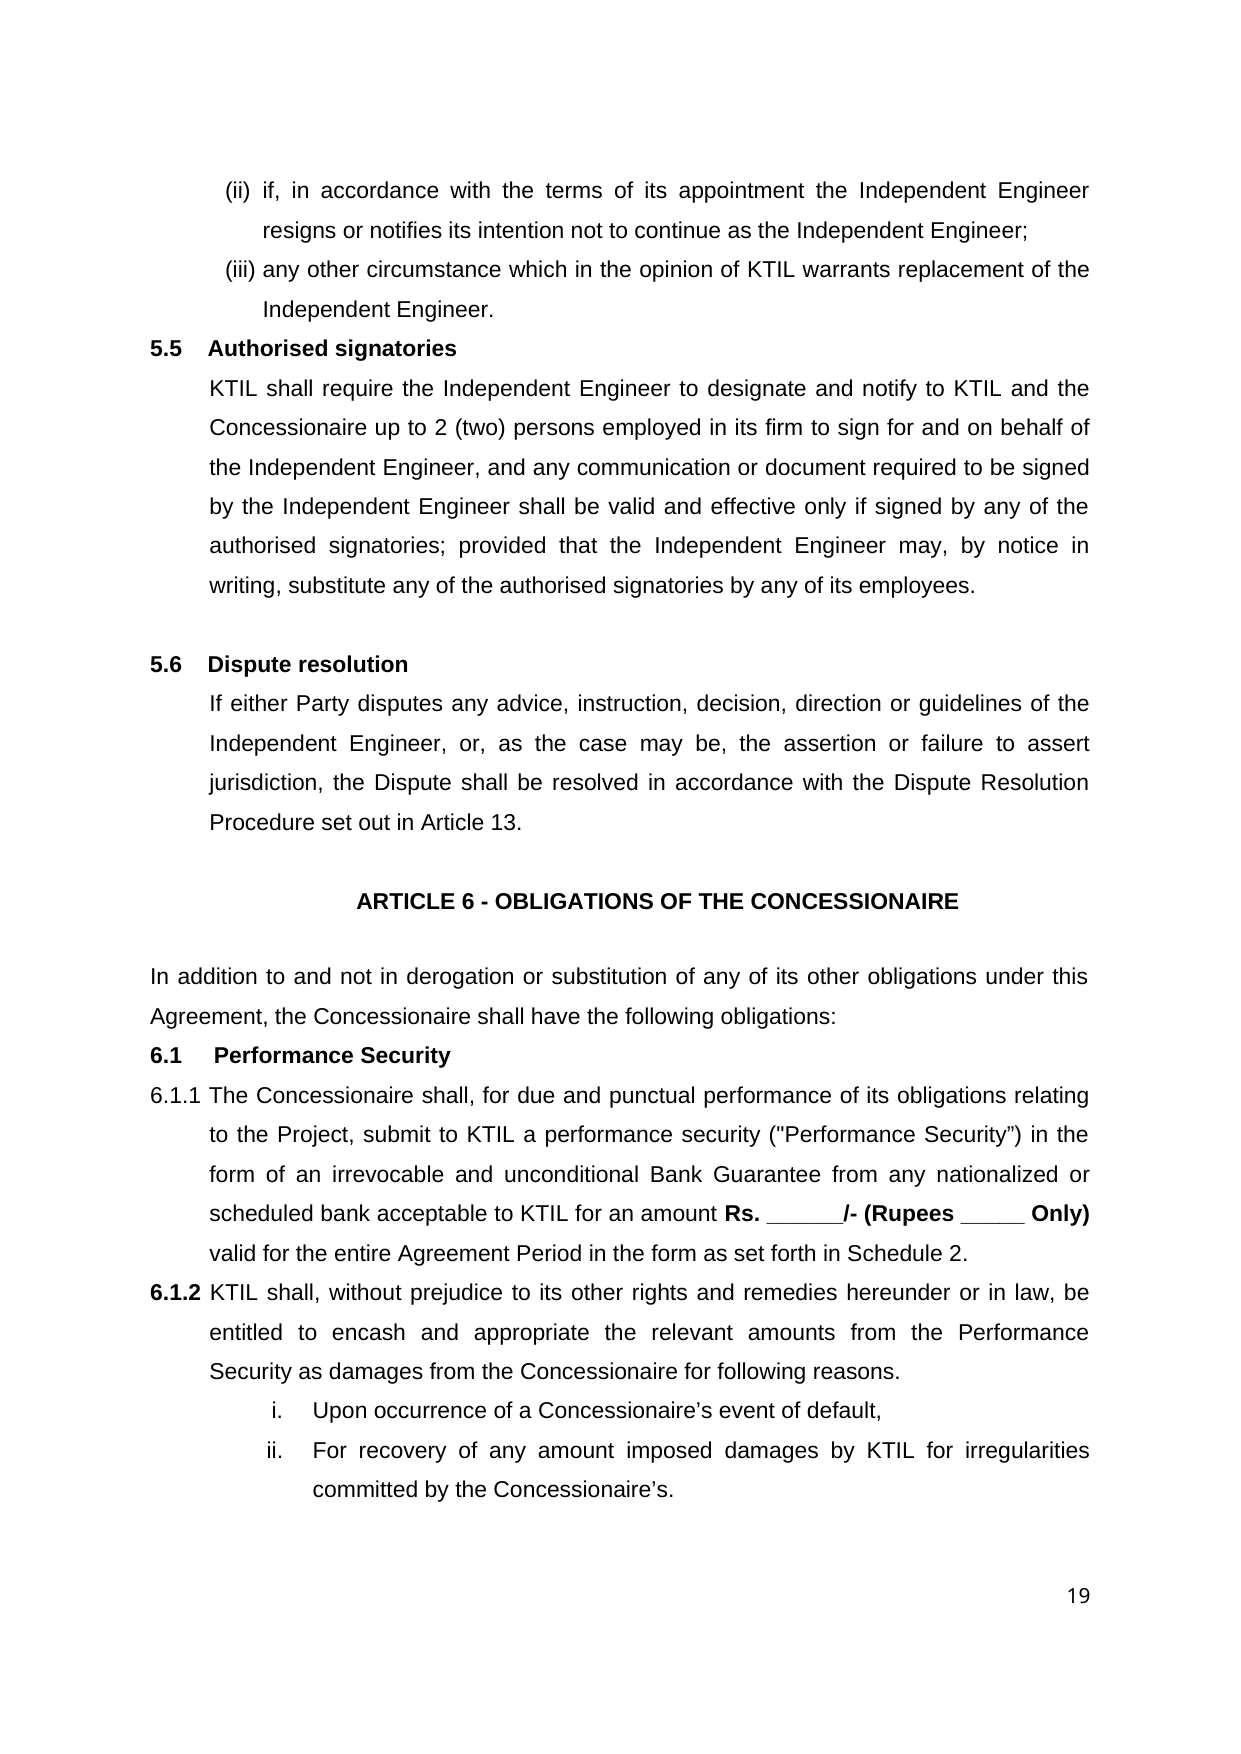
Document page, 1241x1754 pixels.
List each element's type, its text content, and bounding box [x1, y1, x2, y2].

list Upon occurrence of a Concessionaire’s event of default, [283, 1397, 1090, 1424]
list 5.6 Dispute resolution [150, 651, 1090, 677]
list if, in accordance with the terms of its appointment the Independent Engineer resigns or notifies its intention not to continue as the Independent Engineer; [225, 177, 1090, 243]
list For recovery of any amount imposed damages by KTIL for irregularities committed by the Concessionaire’s. [283, 1437, 1090, 1503]
list any other circumstance which in the opinion of KTIL warrants replacement of the Independent Engineer. [225, 256, 1090, 322]
text If either Party disputes any advice, instruction, decision, direction or guidelines of the Independent Engineer, or, as the case may be, the assertion or failure to assert jurisdiction, the Dispute shall be resolved in accordance with the Dispute Resolution Procedure set out in Article 13. [209, 690, 1090, 835]
list 5.5 Authorised signatories [150, 335, 1090, 361]
list ARTICLE 6 - OBLIGATIONS OF THE CONCESSIONAIRE [225, 888, 1090, 914]
text KTIL shall require the Independent Engineer to designate and notify to KTIL and the Concessionaire up to 2 (two) persons employed in its firm to sign for and on behalf of the Independent Engineer, and any communication or document required to be signed by the Independent Engineer shall be valid and effective only if signed by any of the authorised signatories; provided that the Independent Engineer may, by notice in writing, substitute any of the authorised signatories by any of its employees. [209, 374, 1090, 598]
text 6.1.1 The Concessionaire shall, for due and punctual performance of its obligations relating to the Project, submit to KTIL a performance security ("Performance Security”) in the form of an irrevocable and unconditional Bank Guarantee from any nationalized or scheduled bank acceptable to KTIL for an amount Rs. ______/- (Rupees _____ Only) valid for the entire Agreement Period in the form as set forth in Schedule 2. [150, 1082, 1090, 1266]
text 6.1.2 KTIL shall, without prejudice to its other rights and remedies hereunder or in law, be entitled to encash and appropriate the relevant amounts from the Performance Security as damages from the Concessionaire for following reasons. [150, 1279, 1090, 1384]
list 6.1 Performance Security [150, 1042, 1090, 1068]
text In addition to and not in derogation or substitution of any of its other obligations under this Agreement, the Concessionaire shall have the following obligations: [150, 963, 1090, 1029]
